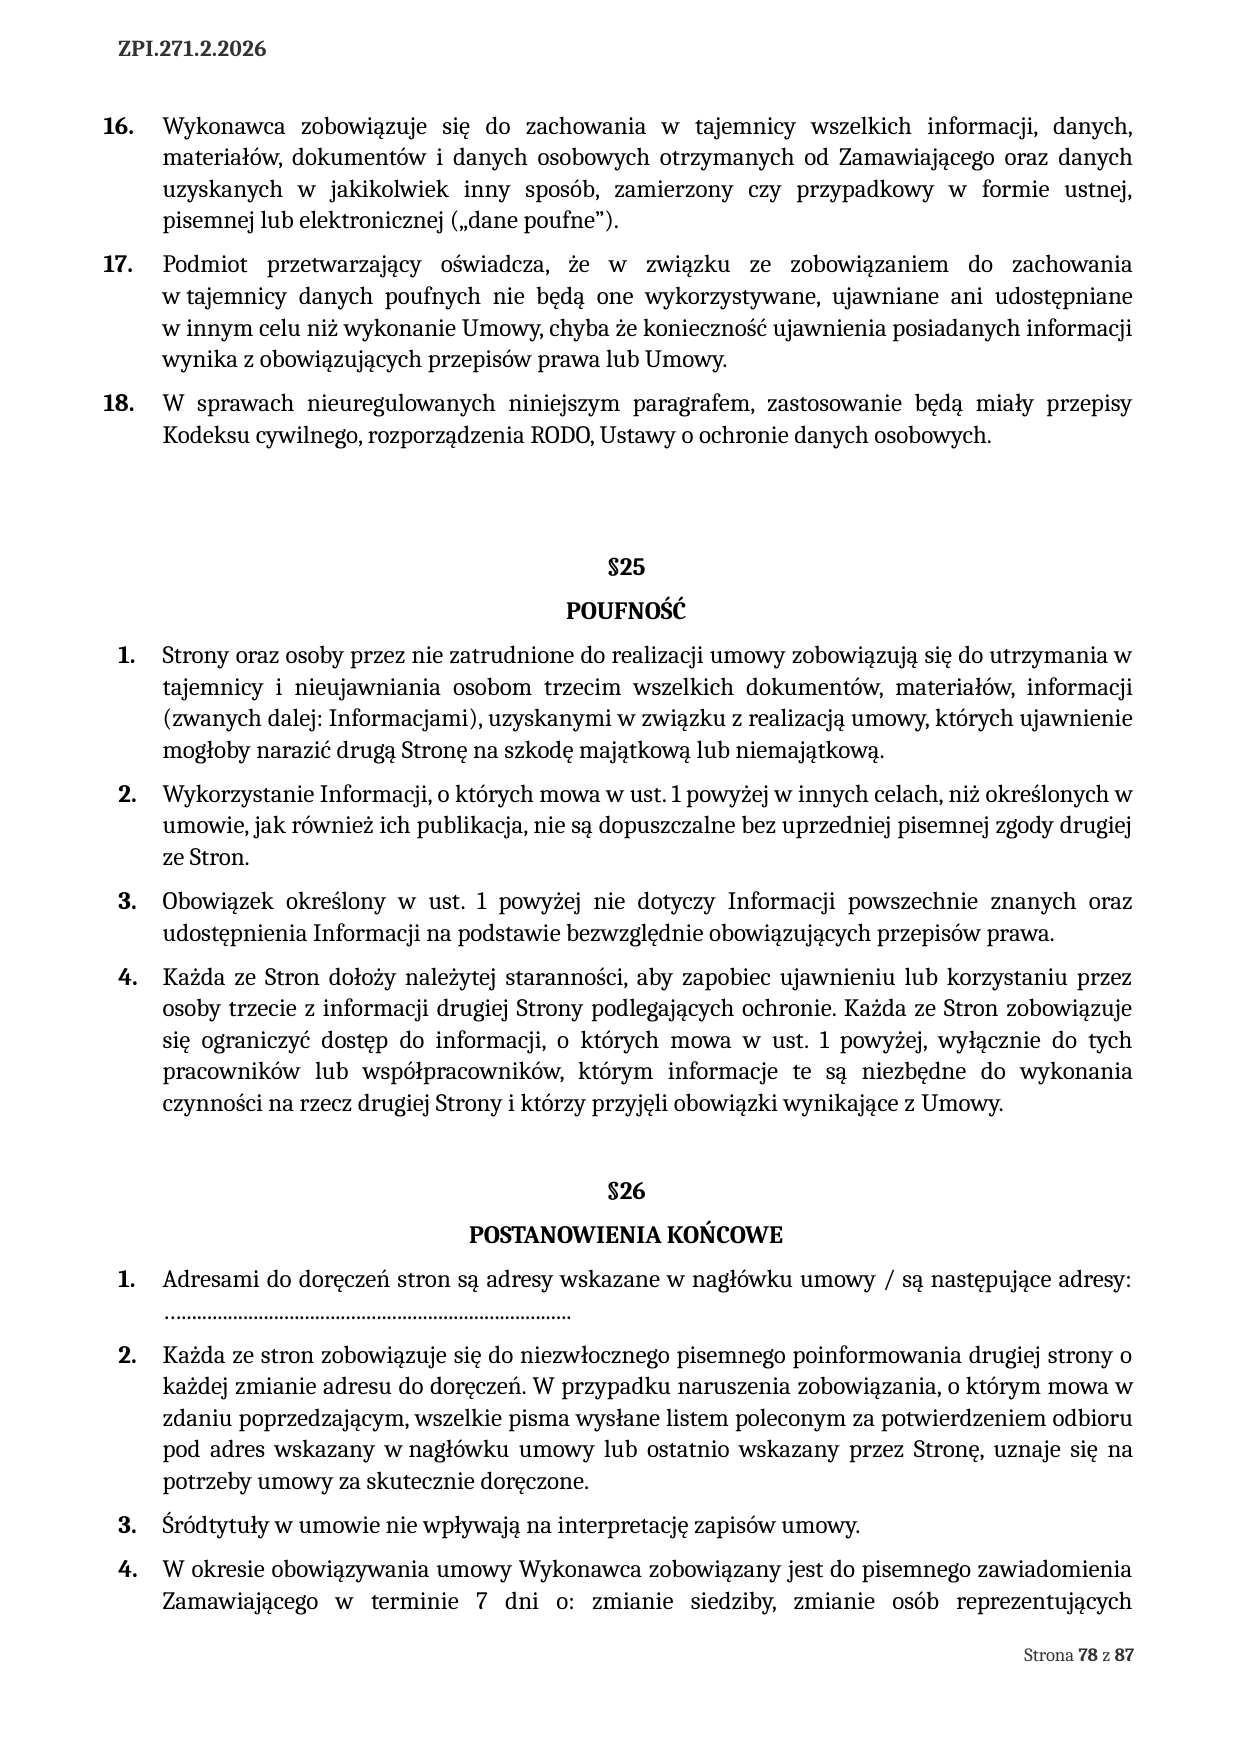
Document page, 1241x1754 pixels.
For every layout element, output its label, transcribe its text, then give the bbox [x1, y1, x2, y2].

list Wykorzystanie Informacji, o których mowa w ust. 1 powyżej w innych celach, niż określonych w umowie, jak również ich publikacja, nie są dopuszczalne bez uprzedniej pisemnej zgody drugiej ze Stron. [118, 780, 1134, 872]
list Podmiot przetwarzający oświadcza, że w związku ze zobowiązaniem do zachowania w tajemnicy danych poufnych nie będą one wykorzystywane, ujawniane ani udostępniane w innym celu niż wykonanie Umowy, chyba że konieczność ujawnienia posiadanych informacji wynika z obowiązujących przepisów prawa lub Umowy. [103, 250, 1134, 374]
list Wykonawca zobowiązuje się do zachowania w tajemnicy wszelkich informacji, danych, materiałów, dokumentów i danych osobowych otrzymanych od Zamawiającego oraz danych uzyskanych w jakikolwiek inny sposób, zamierzony czy przypadkowy w formie ustnej, pisemnej lub elektronicznej („dane poufne”). [103, 112, 1134, 235]
text §25 [118, 553, 1134, 582]
list Każda ze Stron dołoży należytej staranności, aby zapobiec ujawnieniu lub korzystaniu przez osoby trzecie z informacji drugiej Strony podlegających ochronie. Każda ze Stron zobowiązuje się ograniczyć dostęp do informacji, o których mowa w ust. 1 powyżej, wyłącznie do tych pracowników lub współpracowników, którym informacje te są niezbędne do wykonania czynności na rzecz drugiej Strony i którzy przyjęli obowiązki wynikające z Umowy. [118, 963, 1134, 1118]
text Poufność [118, 597, 1134, 626]
text Postanowienia końcowe [118, 1221, 1134, 1250]
list Obowiązek określony w ust. 1 powyżej nie dotyczy Informacji powszechnie znanych oraz udostępnienia Informacji na podstawie bezwzględnie obowiązujących przepisów prawa. [118, 887, 1134, 947]
list Śródtytuły w umowie nie wpływają na interpretację zapisów umowy. [118, 1511, 1134, 1540]
text §26 [118, 1177, 1134, 1206]
list W sprawach nieuregulowanych niniejszym paragrafem, zastosowanie będą miały przepisy Kodeksu cywilnego, rozporządzenia RODO, Ustawy o ochronie danych osobowych. [103, 389, 1134, 449]
list Każda ze stron zobowiązuje się do niezwłocznego pisemnego poinformowania drugiej strony o każdej zmianie adresu do doręczeń. W przypadku naruszenia zobowiązania, o którym mowa w zdaniu poprzedzającym, wszelkie pisma wysłane listem poleconym za potwierdzeniem odbioru pod adres wskazany w nagłówku umowy lub ostatnio wskazany przez Stronę, uznaje się na potrzeby umowy za skutecznie doręczone. [118, 1341, 1134, 1496]
list Strony oraz osoby przez nie zatrudnione do realizacji umowy zobowiązują się do utrzymania w tajemnicy i nieujawniania osobom trzecim wszelkich dokumentów, materiałów, informacji (zwanych dalej: Informacjami), uzyskanymi w związku z realizacją umowy, których ujawnienie mogłoby narazić drugą Stronę na szkodę majątkową lub niemajątkową. [118, 641, 1134, 764]
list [118, 1555, 1134, 1615]
list Adresami do doręczeń stron są adresy wskazane w nagłówku umowy / są następujące adresy: …............................................................................ [118, 1265, 1134, 1325]
